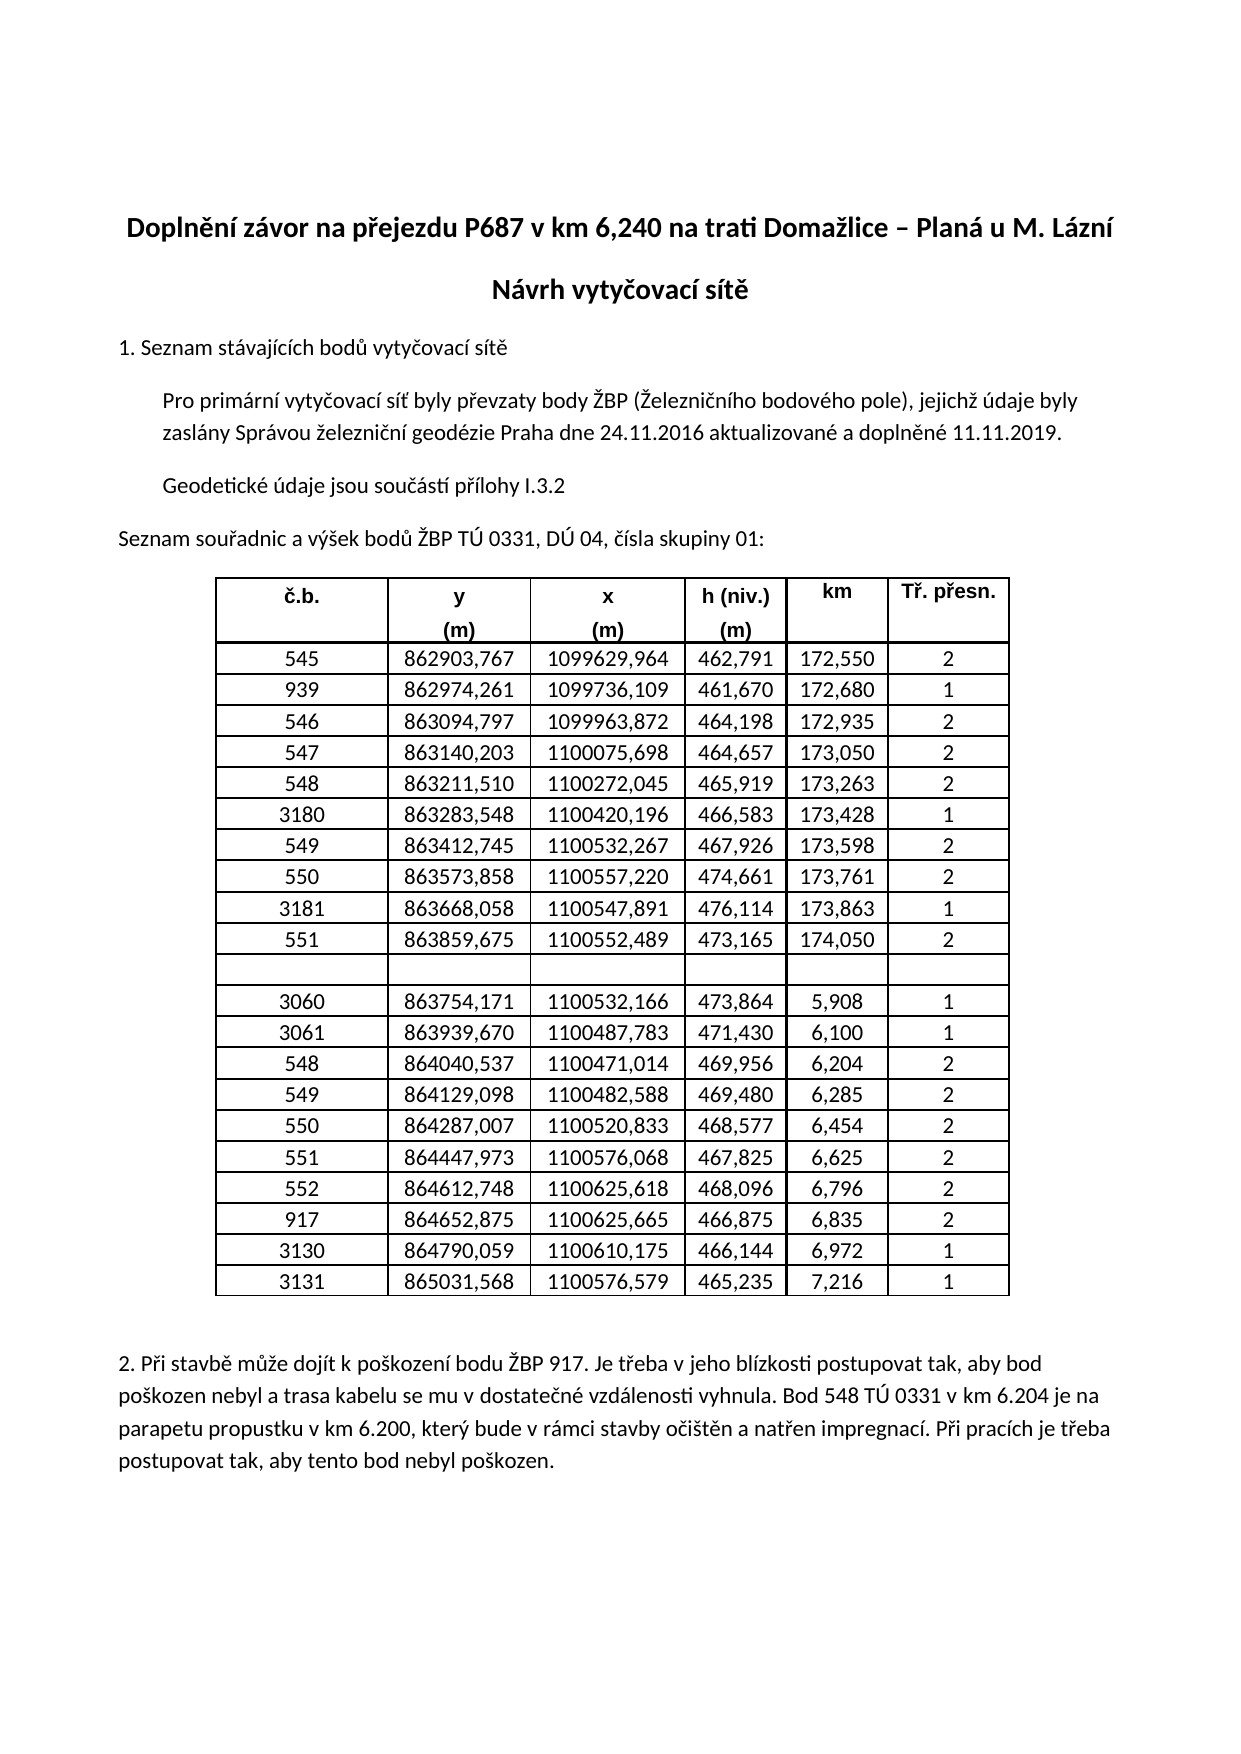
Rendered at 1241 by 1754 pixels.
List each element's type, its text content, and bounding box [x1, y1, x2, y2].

table_cell 1100532,267 [531, 830, 684, 859]
text Seznam souřadnic a výšek bodů ŽBP TÚ 0331, DÚ 04, čísla skupiny 01: [118, 524, 1122, 552]
table_cell 1100532,166 [531, 986, 684, 1015]
table_cell 6,100 [788, 1017, 887, 1046]
table_cell 548 [217, 768, 387, 797]
table_cell 549 [217, 830, 387, 859]
table_cell 1 [889, 1235, 1008, 1264]
table_cell 864652,875 [389, 1204, 530, 1233]
table_cell (m) [389, 608, 530, 641]
table_cell 466,144 [686, 1235, 785, 1264]
table_cell 863668,058 [389, 893, 530, 922]
table_cell 467,926 [686, 830, 785, 859]
table_cell 2 [889, 830, 1008, 859]
table_cell 863754,171 [389, 986, 530, 1015]
table_cell 863939,670 [389, 1017, 530, 1046]
table_cell 1100625,665 [531, 1204, 684, 1233]
table_header y [389, 579, 530, 608]
table_cell [889, 608, 1008, 641]
table_cell 2 [889, 1111, 1008, 1140]
table_cell 1 [889, 675, 1008, 704]
text 1. Seznam stávajících bodů vytyčovací sítě [118, 333, 1122, 361]
table_cell 864040,537 [389, 1048, 530, 1077]
table_cell (m) [531, 608, 684, 641]
table_cell 173,761 [788, 861, 887, 891]
table_cell 2 [889, 1080, 1008, 1108]
text Geodetické údaje jsou součástí přílohy I.3.2 [162, 471, 1122, 499]
table_cell [788, 955, 887, 984]
table_cell 7,216 [788, 1266, 887, 1295]
table_cell 2 [889, 644, 1008, 672]
table_cell 939 [217, 675, 387, 704]
table_cell 476,114 [686, 893, 785, 922]
table_cell 462,791 [686, 644, 785, 672]
table_cell 1099629,964 [531, 644, 684, 672]
table_cell 865031,568 [389, 1266, 530, 1295]
table_cell 864790,059 [389, 1235, 530, 1264]
table_cell 1100487,783 [531, 1017, 684, 1046]
table_cell 1099736,109 [531, 675, 684, 704]
table_cell 465,919 [686, 768, 785, 797]
table_cell 473,864 [686, 986, 785, 1015]
table_cell [531, 955, 684, 984]
table_cell 173,428 [788, 799, 887, 828]
table_cell 174,050 [788, 924, 887, 953]
table_cell 464,198 [686, 706, 785, 735]
table_cell 547 [217, 737, 387, 766]
table_cell 863283,548 [389, 799, 530, 828]
table_cell 469,480 [686, 1080, 785, 1108]
table_cell 1100547,891 [531, 893, 684, 922]
table_cell 172,550 [788, 644, 887, 672]
table_header h (niv.) [686, 579, 785, 608]
table_cell 173,263 [788, 768, 887, 797]
table_cell 3060 [217, 986, 387, 1015]
table_cell 2 [889, 1048, 1008, 1077]
table_cell [217, 955, 387, 984]
table_cell 474,661 [686, 861, 785, 891]
table_cell 551 [217, 924, 387, 953]
table_cell 1100576,068 [531, 1142, 684, 1171]
table_cell [389, 955, 530, 984]
table_cell 1 [889, 893, 1008, 922]
table_cell 3131 [217, 1266, 387, 1295]
table_cell 468,577 [686, 1111, 785, 1140]
table_cell 172,680 [788, 675, 887, 704]
table_cell 1100610,175 [531, 1235, 684, 1264]
table_cell 1 [889, 1017, 1008, 1046]
table_cell 6,972 [788, 1235, 887, 1264]
table_cell 461,670 [686, 675, 785, 704]
table_cell 1100557,220 [531, 861, 684, 891]
table_cell (m) [686, 608, 785, 641]
table_cell 6,454 [788, 1111, 887, 1140]
table_cell 6,796 [788, 1173, 887, 1202]
table_cell 2 [889, 706, 1008, 735]
table_cell 1100420,196 [531, 799, 684, 828]
table_cell 1 [889, 799, 1008, 828]
table_cell 862903,767 [389, 644, 530, 672]
table_cell 1100520,833 [531, 1111, 684, 1140]
table_cell 6,204 [788, 1048, 887, 1077]
table_cell 546 [217, 706, 387, 735]
table_cell 468,096 [686, 1173, 785, 1202]
table_cell 548 [217, 1048, 387, 1077]
table_cell 3130 [217, 1235, 387, 1264]
table_cell 173,598 [788, 830, 887, 859]
table_cell 864129,098 [389, 1080, 530, 1108]
table_cell 471,430 [686, 1017, 785, 1046]
table_cell 173,050 [788, 737, 887, 766]
table_cell 1 [889, 986, 1008, 1015]
table_cell 863140,203 [389, 737, 530, 766]
table_cell 864612,748 [389, 1173, 530, 1202]
table_header č.b. [217, 579, 387, 608]
text Doplnění závor na přejezdu P687 v km 6,240 na trati Domažlice – Planá u M. Lázní [118, 209, 1122, 245]
table_cell 5,908 [788, 986, 887, 1015]
table_cell 2 [889, 861, 1008, 891]
table_cell 2 [889, 737, 1008, 766]
table_cell 3181 [217, 893, 387, 922]
table_cell 863211,510 [389, 768, 530, 797]
table_cell 863573,858 [389, 861, 530, 891]
table_cell 6,285 [788, 1080, 887, 1108]
table_cell 550 [217, 861, 387, 891]
table_cell 1 [889, 1266, 1008, 1295]
table_cell 469,956 [686, 1048, 785, 1077]
table_cell 1100576,579 [531, 1266, 684, 1295]
table_cell 465,235 [686, 1266, 785, 1295]
text Pro primární vytyčovací síť byly převzaty body ŽBP (Železničního bodového pole), jejichž údaje byly zaslány Správou železniční geodézie Praha dne 24.11.2016 aktualizované a doplněné 11.11.2019. [162, 386, 1122, 446]
table_cell 466,583 [686, 799, 785, 828]
table_cell 864447,973 [389, 1142, 530, 1171]
table_cell 1100625,618 [531, 1173, 684, 1202]
table_cell [217, 608, 387, 641]
table_header Tř. přesn. [889, 579, 1008, 608]
table_cell 1100552,489 [531, 924, 684, 953]
table_cell 1099963,872 [531, 706, 684, 735]
table_cell 863412,745 [389, 830, 530, 859]
table_cell 551 [217, 1142, 387, 1171]
table_cell 864287,007 [389, 1111, 530, 1140]
table_cell 173,863 [788, 893, 887, 922]
table_cell [788, 608, 887, 641]
table_cell 6,625 [788, 1142, 887, 1171]
table_cell 545 [217, 644, 387, 672]
text 2. Při stavbě může dojít k poškození bodu ŽBP 917. Je třeba v jeho blízkosti postupovat tak, aby bod poškozen nebyl a trasa kabelu se mu v dostatečné vzdálenosti vyhnula. Bod 548 TÚ 0331 v km 6.204 je na parapetu propustku v km 6.200, který bude v rámci stavby očištěn a natřen impregnací. Při pracích je třeba postupovat tak, aby tento bod nebyl poškozen. [118, 1349, 1122, 1474]
table_header x [531, 579, 684, 608]
table_cell 863859,675 [389, 924, 530, 953]
table_cell 552 [217, 1173, 387, 1202]
table_cell 473,165 [686, 924, 785, 953]
table_cell 549 [217, 1080, 387, 1108]
table_cell 3180 [217, 799, 387, 828]
table_cell 550 [217, 1111, 387, 1140]
table_cell 2 [889, 1142, 1008, 1171]
table_cell [889, 955, 1008, 984]
table_cell [686, 955, 785, 984]
table_cell 2 [889, 768, 1008, 797]
table_cell 6,835 [788, 1204, 887, 1233]
table_header km [788, 579, 887, 608]
table_cell 467,825 [686, 1142, 785, 1171]
table_cell 863094,797 [389, 706, 530, 735]
text Návrh vytyčovací sítě [118, 271, 1122, 307]
table_cell 1100075,698 [531, 737, 684, 766]
table_cell 466,875 [686, 1204, 785, 1233]
table_cell 917 [217, 1204, 387, 1233]
table_cell 464,657 [686, 737, 785, 766]
table_cell 2 [889, 924, 1008, 953]
table_cell 1100482,588 [531, 1080, 684, 1108]
table_cell 1100272,045 [531, 768, 684, 797]
table_cell 2 [889, 1173, 1008, 1202]
table_cell 1100471,014 [531, 1048, 684, 1077]
table_cell 172,935 [788, 706, 887, 735]
table_cell 862974,261 [389, 675, 530, 704]
table_cell 2 [889, 1204, 1008, 1233]
table_cell 3061 [217, 1017, 387, 1046]
